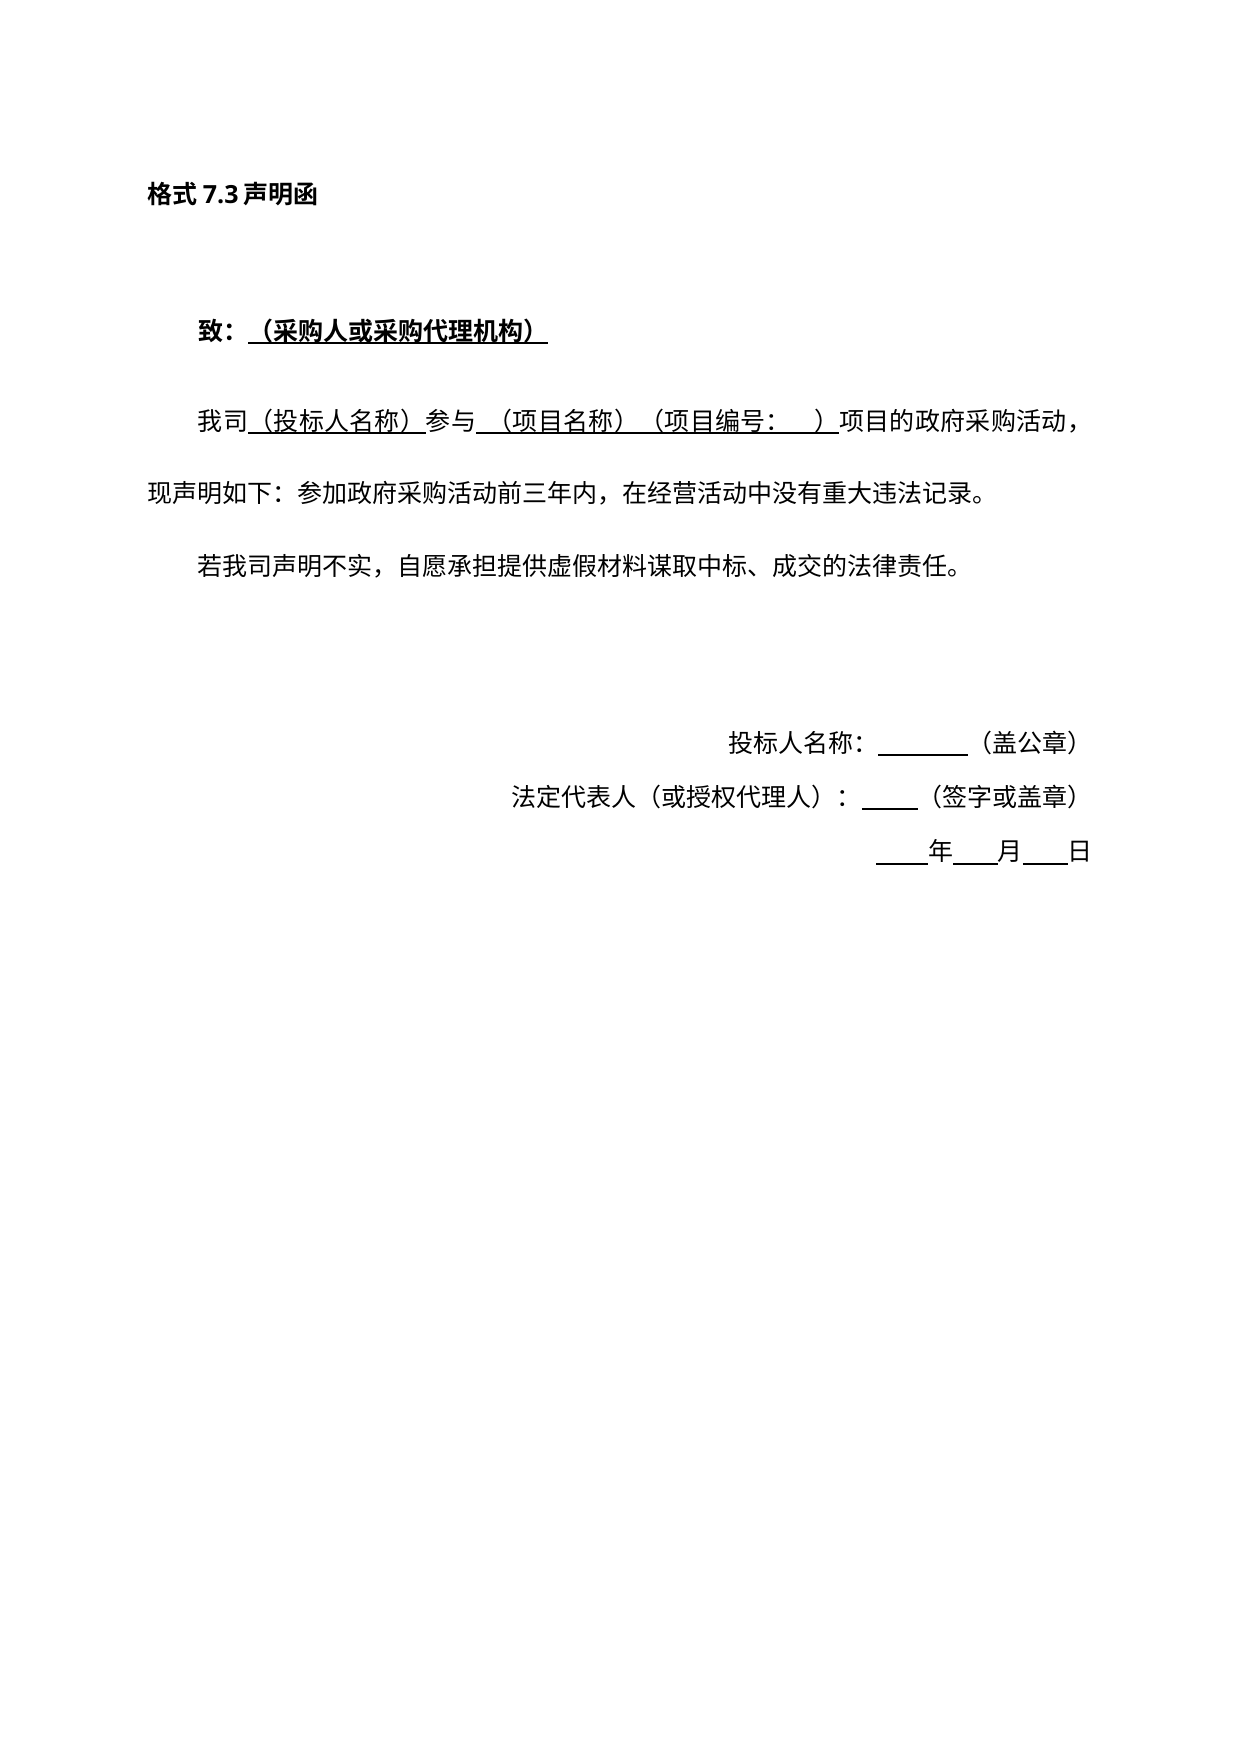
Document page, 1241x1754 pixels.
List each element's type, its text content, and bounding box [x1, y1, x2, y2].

text 致：（采购人或采购代理机构） [148, 298, 1092, 350]
subtitle 格式7.3声明函 [148, 175, 1092, 211]
text 年 月 日 [148, 832, 1092, 868]
text 若我司声明不实，自愿承担提供虚假材料谋取中标、成交的法律责任。 [148, 546, 1092, 583]
text 我司（投标人名称）参与 （项目名称）（项目编号： ）项目的政府采购活动，现声明如下：参加政府采购活动前三年内，在经营活动中没有重大违法记录。 [148, 401, 1092, 510]
text 法定代表人（或授权代理人）： （签字或盖章） [148, 777, 1092, 814]
text 投标人名称： （盖公章） [148, 723, 1092, 759]
